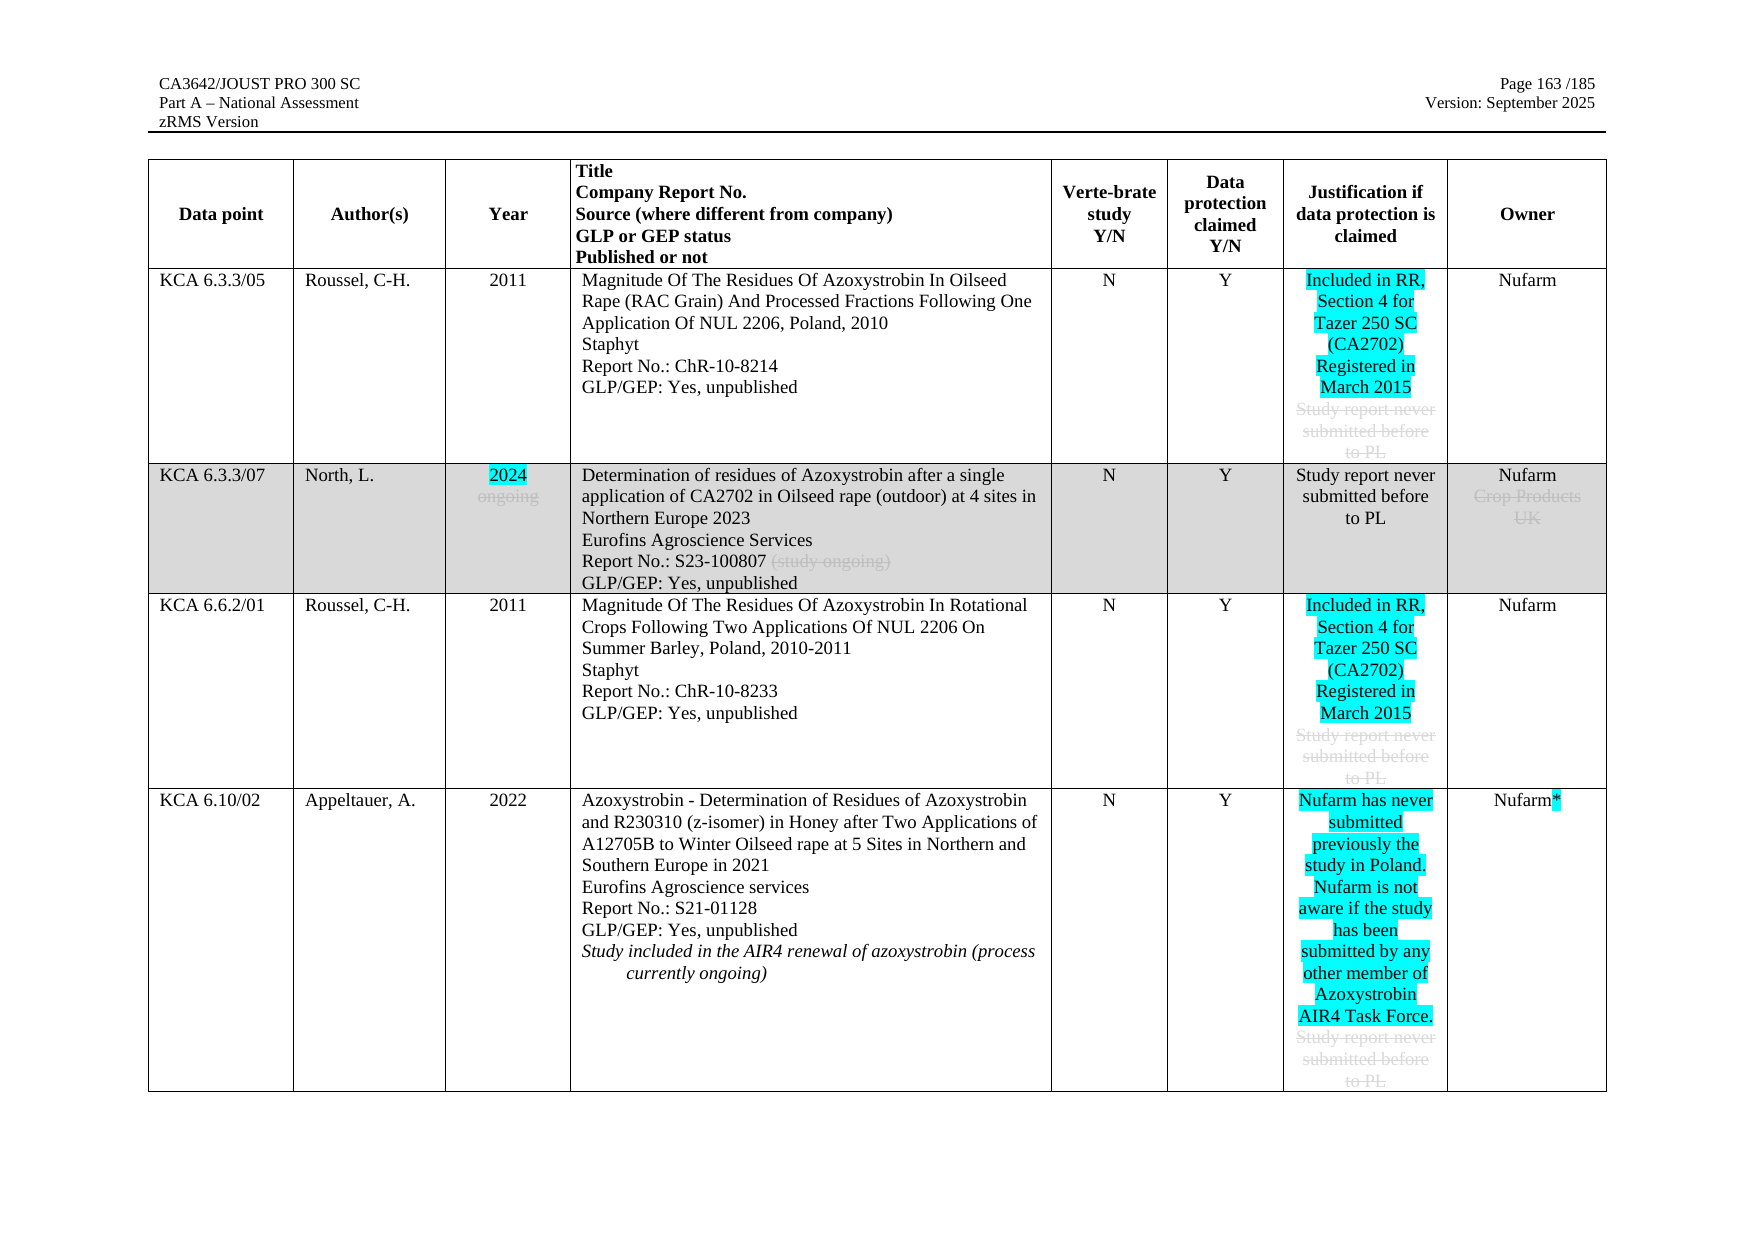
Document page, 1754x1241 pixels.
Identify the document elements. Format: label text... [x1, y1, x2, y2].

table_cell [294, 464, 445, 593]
table_header Owner [1448, 160, 1606, 268]
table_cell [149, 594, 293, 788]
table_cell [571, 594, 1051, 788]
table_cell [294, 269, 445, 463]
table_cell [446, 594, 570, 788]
table_header Title Company Report No. Source (where different from company) GLP or GEP status Published or not [571, 160, 1051, 268]
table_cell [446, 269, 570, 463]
table_header Verte-brate study Y/N [1052, 160, 1167, 268]
table_header Year [446, 160, 570, 268]
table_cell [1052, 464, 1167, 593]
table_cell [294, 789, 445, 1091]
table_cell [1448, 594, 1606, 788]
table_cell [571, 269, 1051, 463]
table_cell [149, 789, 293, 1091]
table_header Author(s) [294, 160, 445, 268]
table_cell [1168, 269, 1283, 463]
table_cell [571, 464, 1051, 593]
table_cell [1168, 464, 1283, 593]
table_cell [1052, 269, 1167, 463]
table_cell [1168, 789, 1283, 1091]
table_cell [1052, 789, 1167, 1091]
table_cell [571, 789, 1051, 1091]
table_header Data protection claimed Y/N [1168, 160, 1283, 268]
table_header Data point [149, 160, 293, 268]
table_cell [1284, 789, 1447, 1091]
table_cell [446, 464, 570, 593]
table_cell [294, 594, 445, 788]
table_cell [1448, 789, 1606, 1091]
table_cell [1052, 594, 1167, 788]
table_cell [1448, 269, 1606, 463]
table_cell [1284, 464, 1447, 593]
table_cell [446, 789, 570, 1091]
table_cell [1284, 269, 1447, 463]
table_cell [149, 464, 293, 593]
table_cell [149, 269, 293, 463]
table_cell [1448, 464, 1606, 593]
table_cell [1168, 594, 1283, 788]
table_header Justification if data protection is claimed [1284, 160, 1447, 268]
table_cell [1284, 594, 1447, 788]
